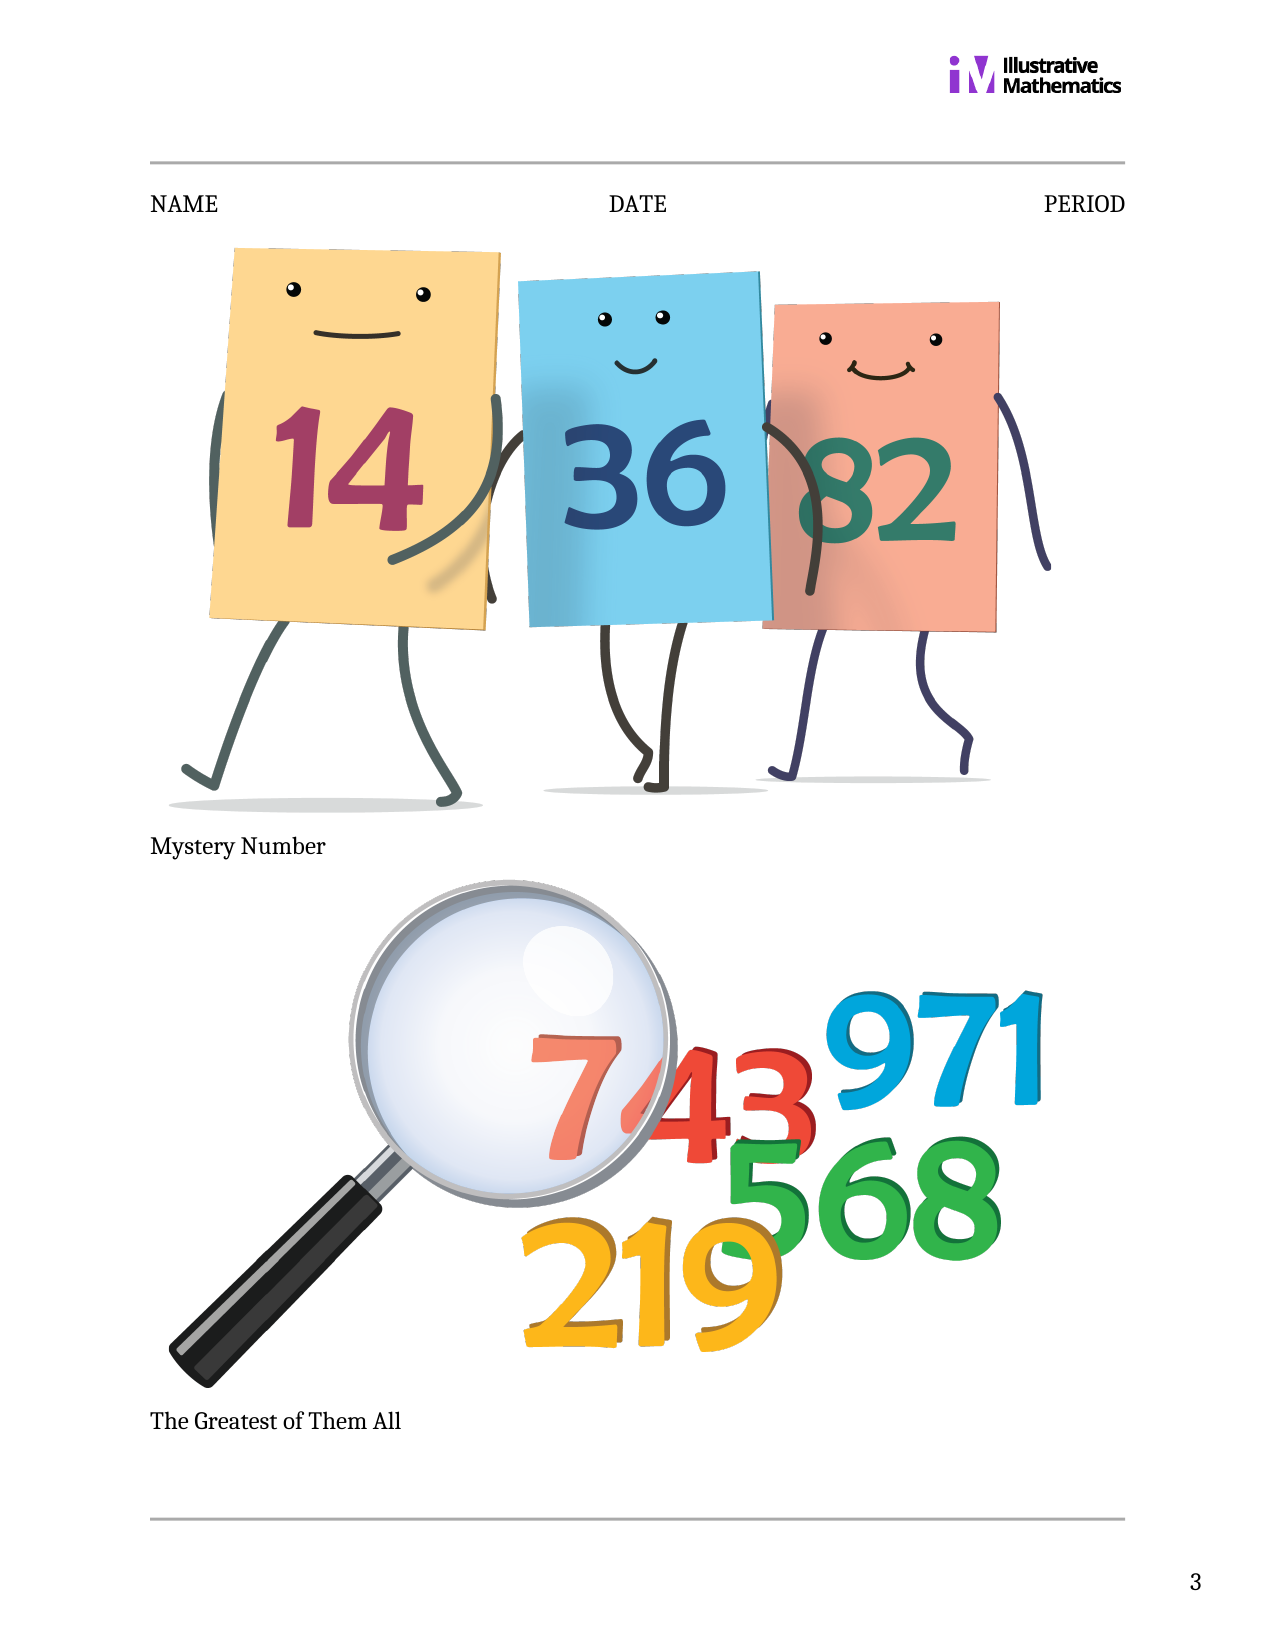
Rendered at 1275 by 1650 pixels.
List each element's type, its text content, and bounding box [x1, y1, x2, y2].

picture [949, 55, 1121, 93]
text Mystery Number [150, 832, 1125, 860]
picture [168, 879, 1053, 1388]
text The Greatest of Them All [150, 1407, 1125, 1435]
picture [168, 247, 1052, 813]
